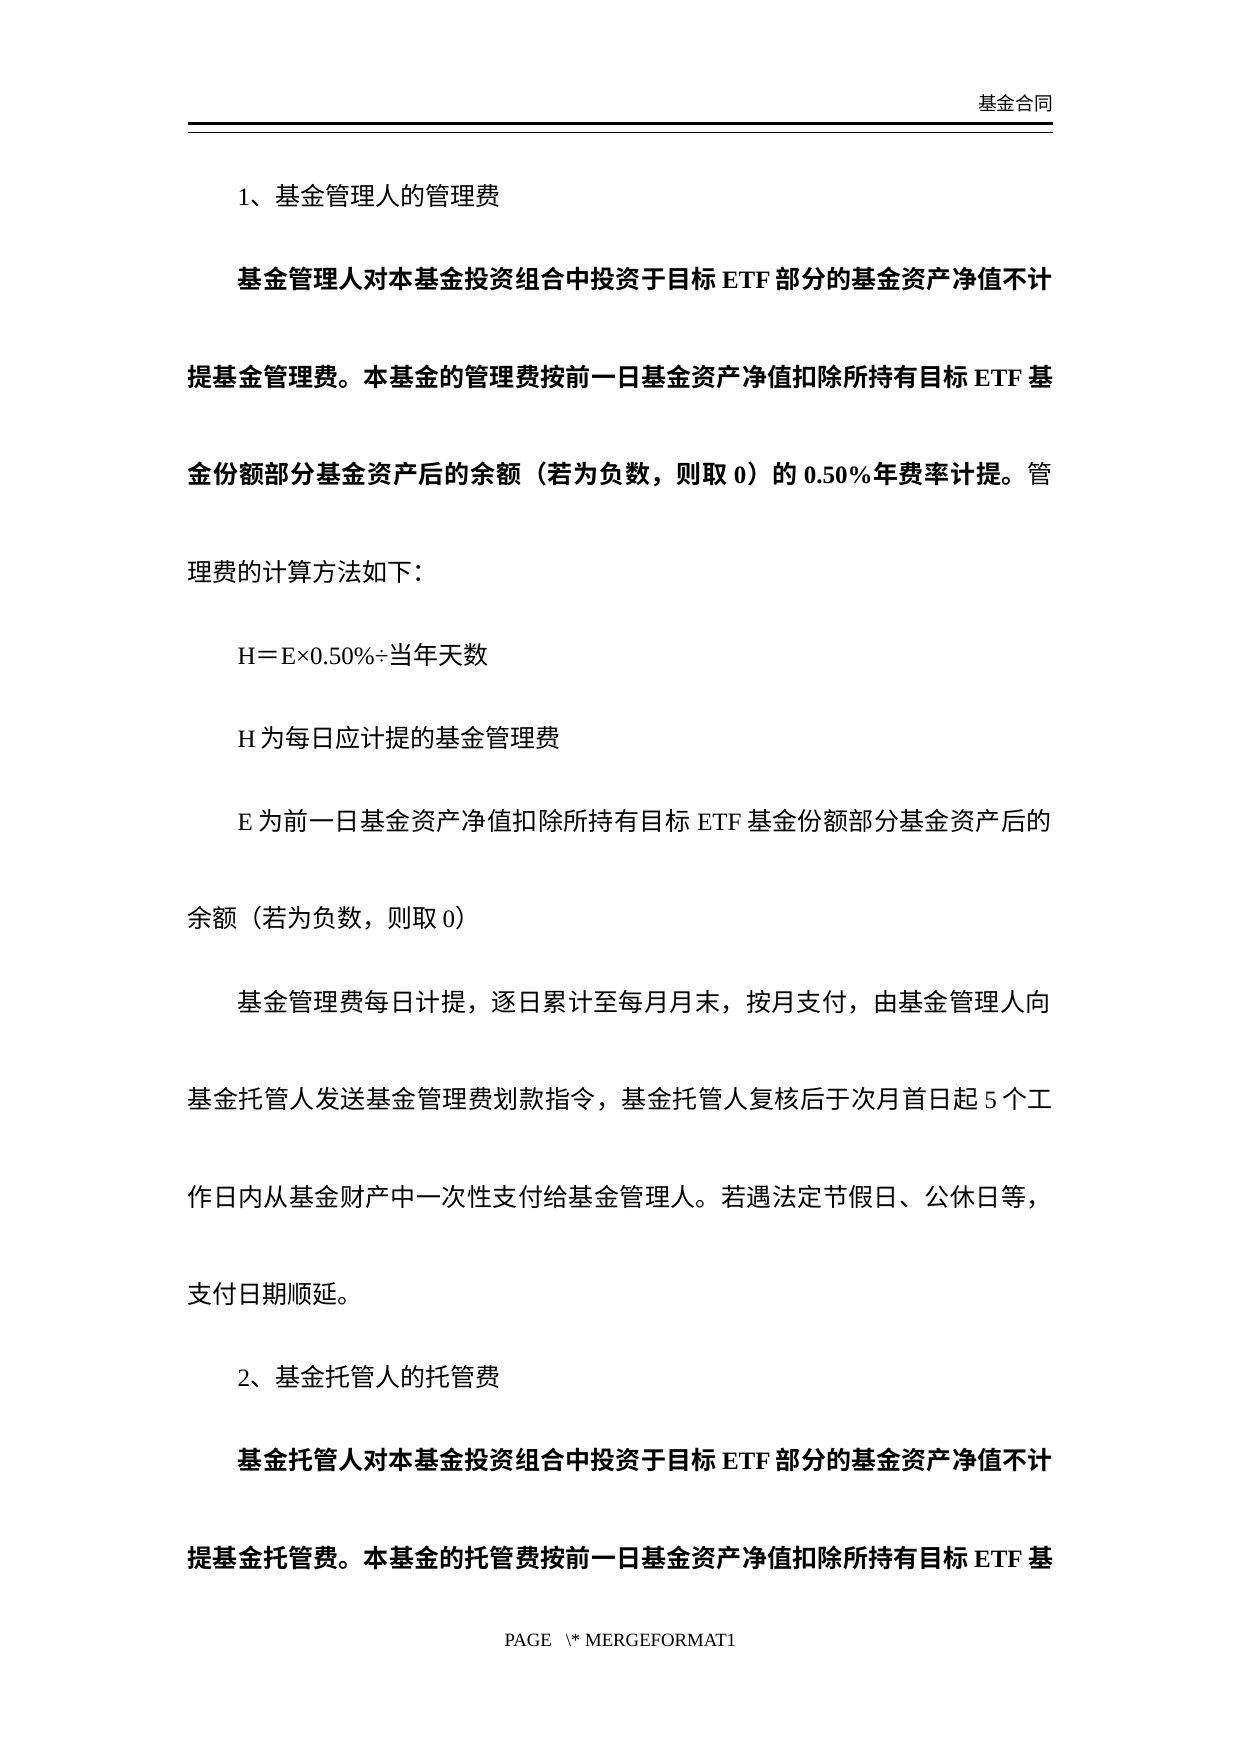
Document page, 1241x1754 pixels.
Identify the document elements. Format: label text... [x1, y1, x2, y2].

text H为每日应计提的基金管理费 [187, 704, 1053, 769]
text 2、基金托管人的托管费 [187, 1343, 1053, 1408]
text E为前一日基金资产净值扣除所持有目标ETF基金份额部分基金资产后的余额（若为负数，则取0） [187, 787, 1053, 949]
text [187, 1426, 1053, 1589]
text H＝E×0.50%÷当年天数 [187, 621, 1053, 686]
text 基金管理人对本基金投资组合中投资于目标ETF部分的基金资产净值不计提基金管理费。本基金的管理费按前一日基金资产净值扣除所持有目标ETF基金份额部分基金资产后的余额（若为负数，则取0）的0.50%年费率计提。管理费的计算方法如下： [187, 245, 1053, 603]
text 基金管理费每日计提，逐日累计至每月月末，按月支付，由基金管理人向基金托管人发送基金管理费划款指令，基金托管人复核后于次月首日起5个工作日内从基金财产中一次性支付给基金管理人。若遇法定节假日、公休日等，支付日期顺延。 [187, 968, 1053, 1325]
text 1、基金管理人的管理费 [187, 162, 1053, 227]
